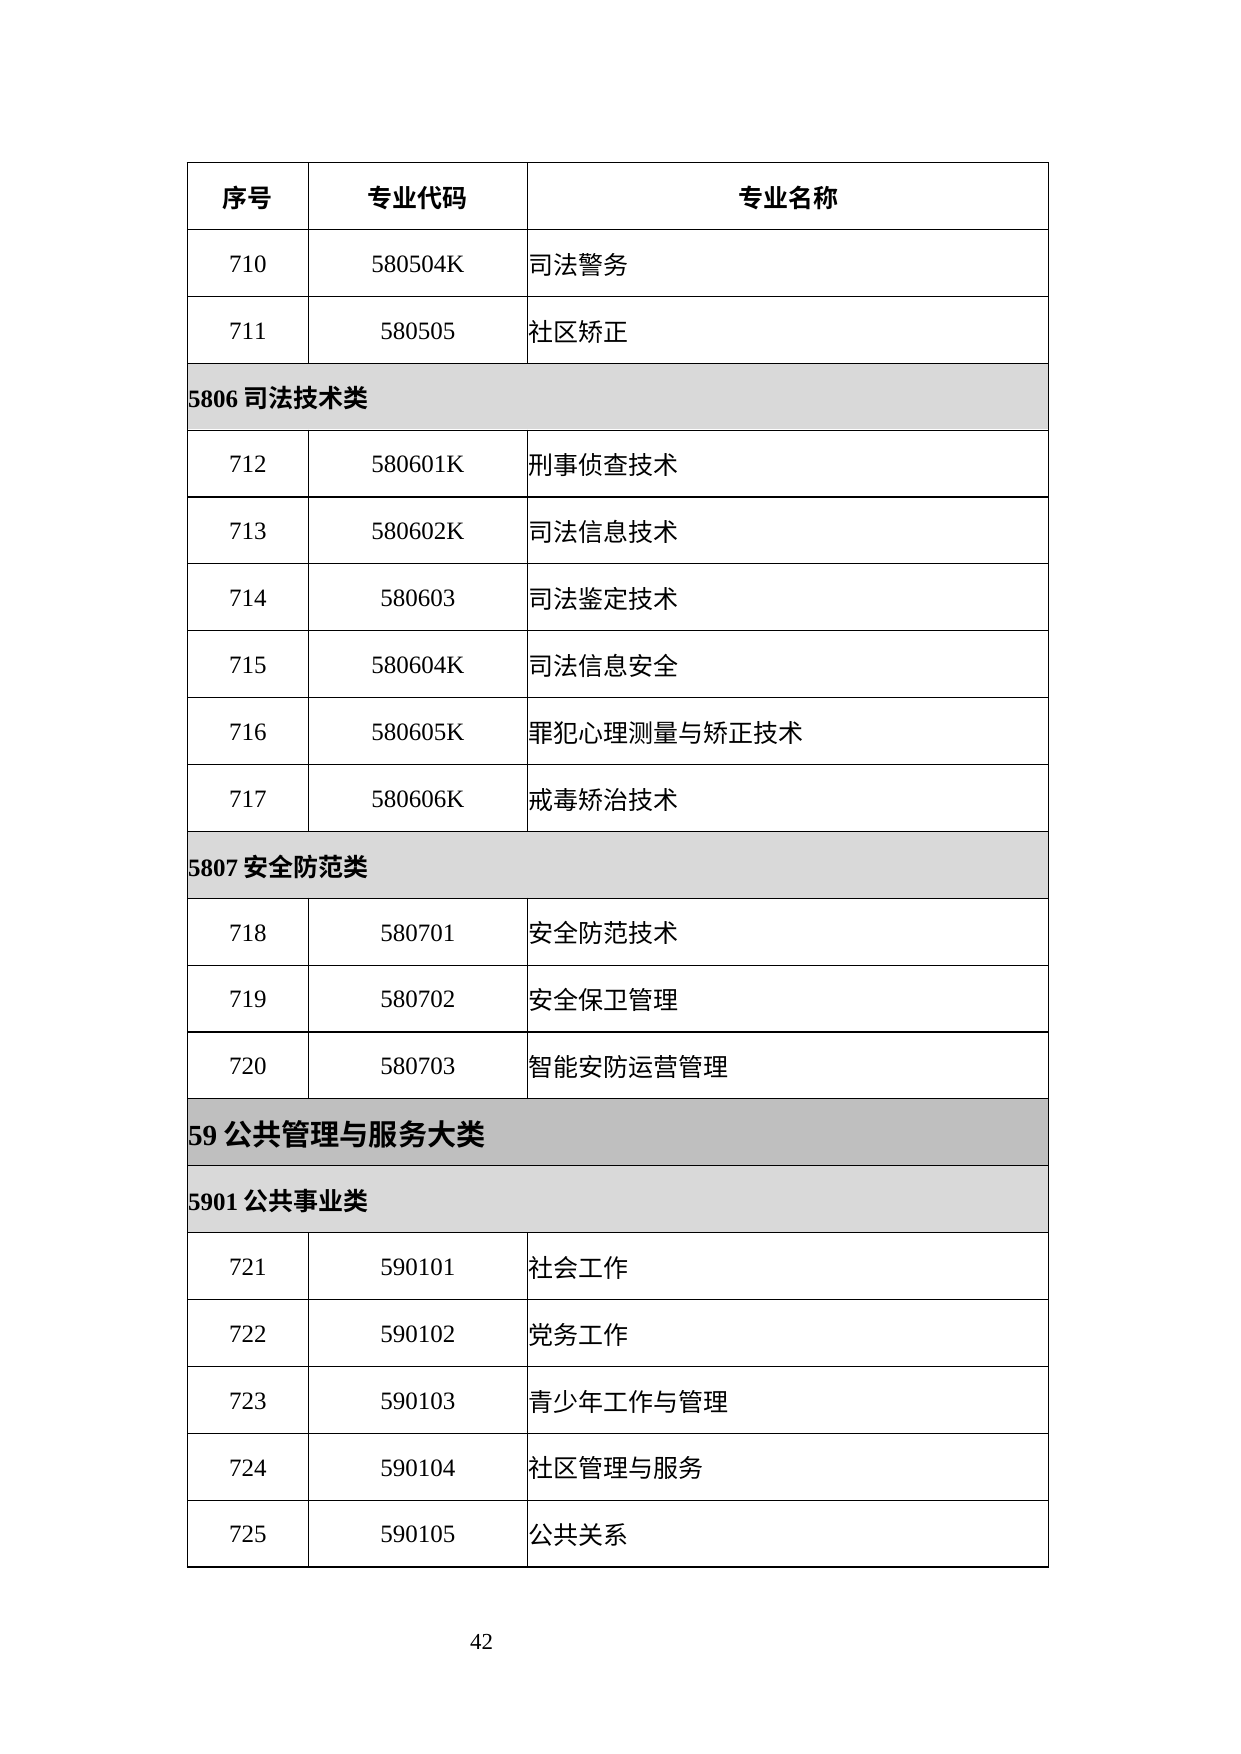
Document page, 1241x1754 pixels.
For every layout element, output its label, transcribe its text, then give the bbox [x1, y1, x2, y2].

table_cell 717 [188, 765, 308, 831]
table_cell 719 [188, 966, 308, 1031]
table_cell 安全防范技术 [528, 899, 1048, 964]
table_cell 社区管理与服务 [528, 1434, 1048, 1499]
table_cell 司法信息技术 [528, 498, 1048, 563]
table_cell 580601K [309, 431, 527, 496]
table_cell 590105 [309, 1501, 527, 1566]
table_cell 580701 [309, 899, 527, 964]
table_cell 刑事侦查技术 [528, 431, 1048, 496]
table_cell 590103 [309, 1367, 527, 1433]
table_header 序号 [188, 163, 308, 229]
table_cell 710 [188, 230, 308, 296]
table_cell 智能安防运营管理 [528, 1033, 1048, 1098]
table_cell 党务工作 [528, 1300, 1048, 1366]
table_cell 580604K [309, 631, 527, 697]
table_cell 59公共管理与服务大类 [188, 1099, 1048, 1165]
table_cell 714 [188, 564, 308, 630]
table_header 专业代码 [309, 163, 527, 229]
table_cell 712 [188, 431, 308, 496]
table_cell 713 [188, 498, 308, 563]
table_cell 580702 [309, 966, 527, 1031]
table_cell 580602K [309, 498, 527, 563]
table_cell 580703 [309, 1033, 527, 1098]
table_cell 司法信息安全 [528, 631, 1048, 697]
table_header 专业名称 [528, 163, 1048, 229]
table_cell 724 [188, 1434, 308, 1499]
table_cell 580606K [309, 765, 527, 831]
table_cell 5901公共事业类 [188, 1166, 1048, 1232]
table_cell 721 [188, 1233, 308, 1299]
table_cell 戒毒矫治技术 [528, 765, 1048, 831]
table_cell 司法警务 [528, 230, 1048, 296]
table_cell 711 [188, 297, 308, 363]
table_cell 580505 [309, 297, 527, 363]
table_cell 580605K [309, 698, 527, 764]
table_cell 580504K [309, 230, 527, 296]
table_cell 青少年工作与管理 [528, 1367, 1048, 1433]
table_cell 716 [188, 698, 308, 764]
table_cell 社会工作 [528, 1233, 1048, 1299]
table_cell 590104 [309, 1434, 527, 1499]
table_cell 723 [188, 1367, 308, 1433]
table_cell 580603 [309, 564, 527, 630]
table_cell 5806司法技术类 [188, 364, 1048, 429]
table_cell 公共关系 [528, 1501, 1048, 1566]
table_cell 725 [188, 1501, 308, 1566]
table_cell 722 [188, 1300, 308, 1366]
table_cell 社区矫正 [528, 297, 1048, 363]
table_cell 715 [188, 631, 308, 697]
table_cell 590101 [309, 1233, 527, 1299]
table_cell 718 [188, 899, 308, 964]
table_cell 安全保卫管理 [528, 966, 1048, 1031]
table_cell 5807安全防范类 [188, 832, 1048, 898]
table_cell 590102 [309, 1300, 527, 1366]
table_cell 720 [188, 1033, 308, 1098]
table_cell 司法鉴定技术 [528, 564, 1048, 630]
table_cell 罪犯心理测量与矫正技术 [528, 698, 1048, 764]
